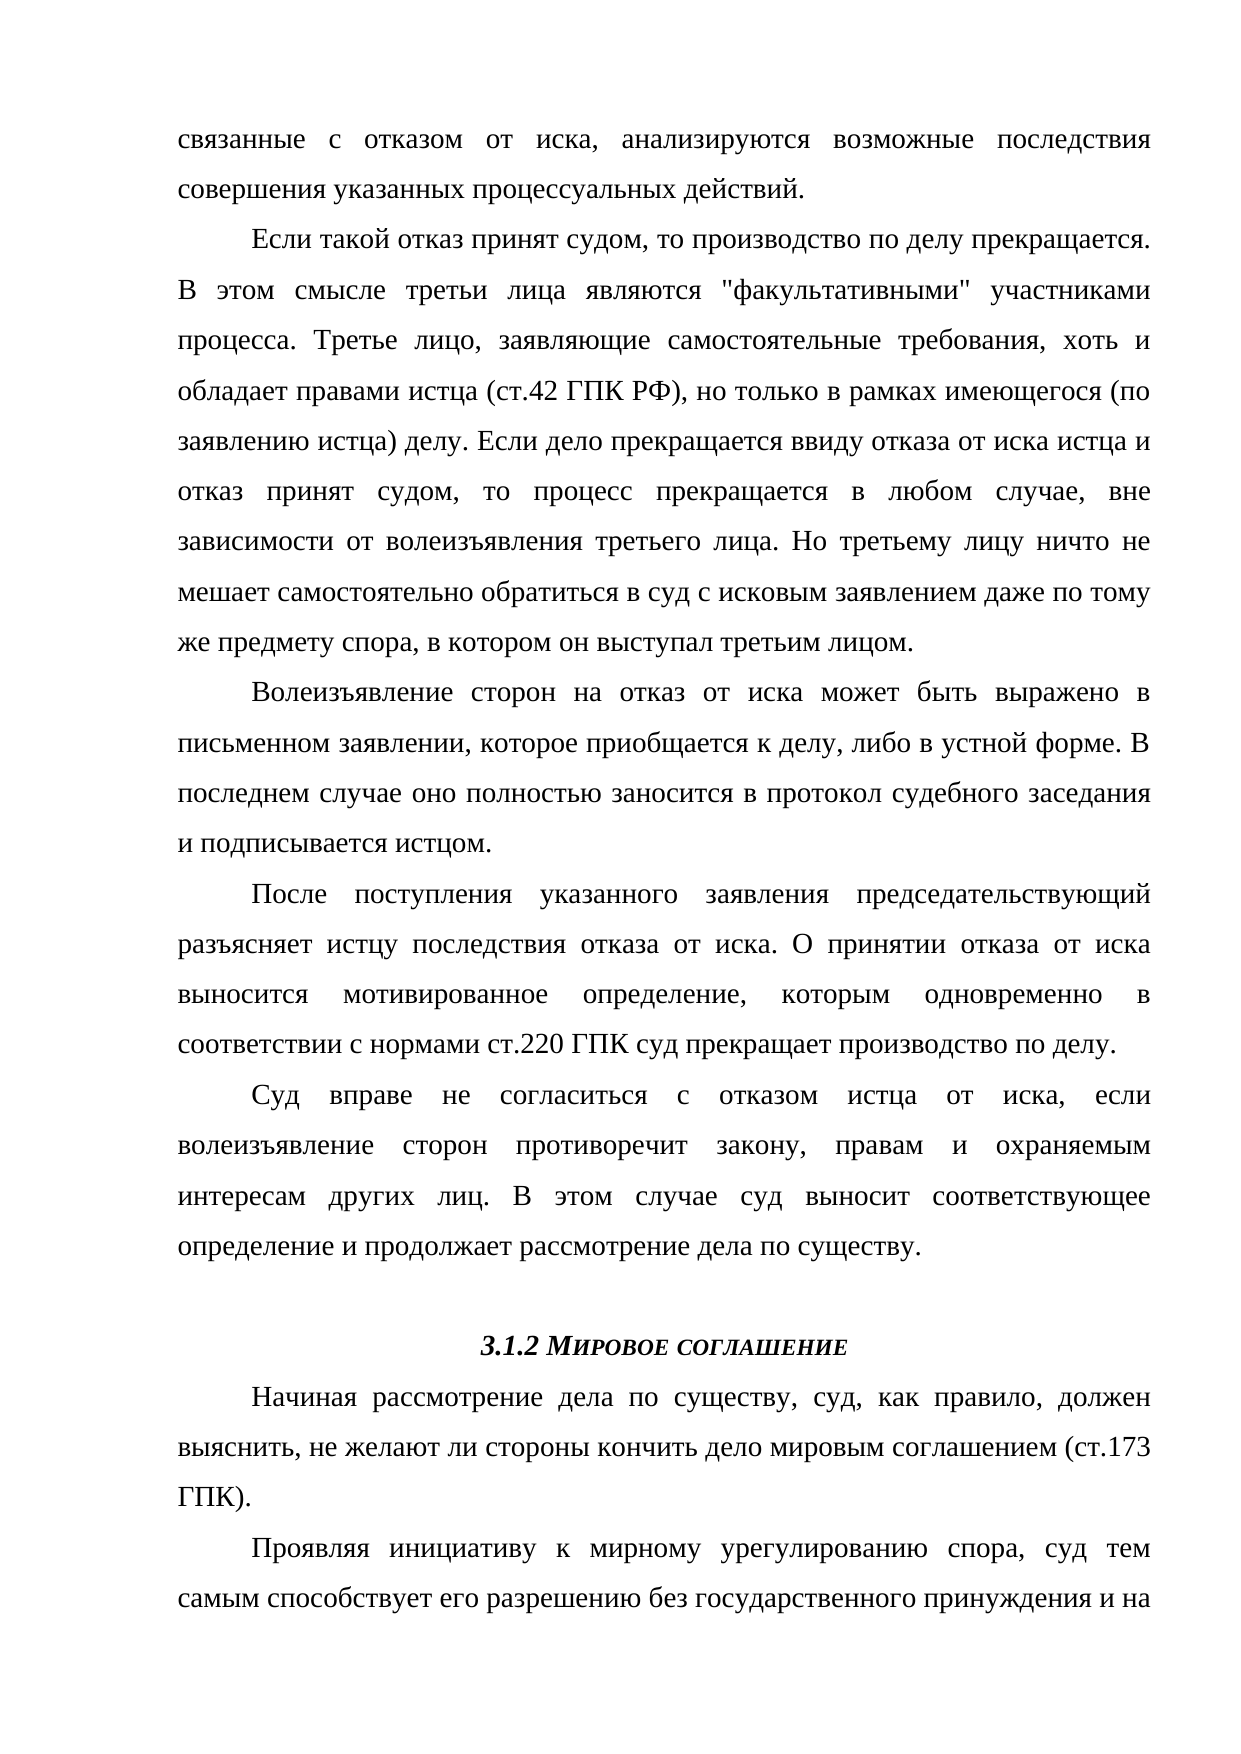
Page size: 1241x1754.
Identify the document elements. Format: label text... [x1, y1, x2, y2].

text Суд вправе не согласиться с отказом истца от иска, если волеизъявление сторон противоречит закону, правам и охраняемым интересам других лиц. В этом случае суд выносит соответствующее определение и продолжает рассмотрение дела по существу. [177, 1077, 1152, 1261]
subtitle 3.1.2 Мировое соглашение [177, 1328, 1152, 1362]
text После поступления указанного заявления председательствующий разъясняет истцу последствия отказа от иска. О принятии отказа от иска выносится мотивированное определение, которым одновременно в соответствии с нормами ст.220 ГПК суд прекращает производство по делу. [177, 876, 1152, 1060]
text Волеизъявление сторон на отказ от иска может быть выражено в письменном заявлении, которое приобщается к делу, либо в устной форме. В последнем случае оно полностью заносится в протокол судебного заседания и подписывается истцом. [177, 674, 1152, 859]
text Если такой отказ принят судом, то производство по делу прекращается. В этом смысле третьи лица являются "факультативными" участниками процесса. Третье лицо, заявляющие самостоятельные требования, хоть и обладает правами истца (ст.42 ГПК РФ), но только в рамках имеющегося (по заявлению истца) делу. Если дело прекращается ввиду отказа от иска истца и отказ принят судом, то процесс прекращается в любом случае, вне зависимости от волеизъявления третьего лица. Но третьему лицу ничто не мешает самостоятельно обратиться в суд с исковым заявлением даже по тому же предмету спора, в котором он выступал третьим лицом. [177, 222, 1152, 658]
text Начиная рассмотрение дела по существу, суд, как правило, должен выяснить, не желают ли стороны кончить дело мировым соглашением (ст.173 ГПК). [177, 1379, 1152, 1513]
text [177, 1530, 1152, 1614]
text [177, 121, 1152, 205]
